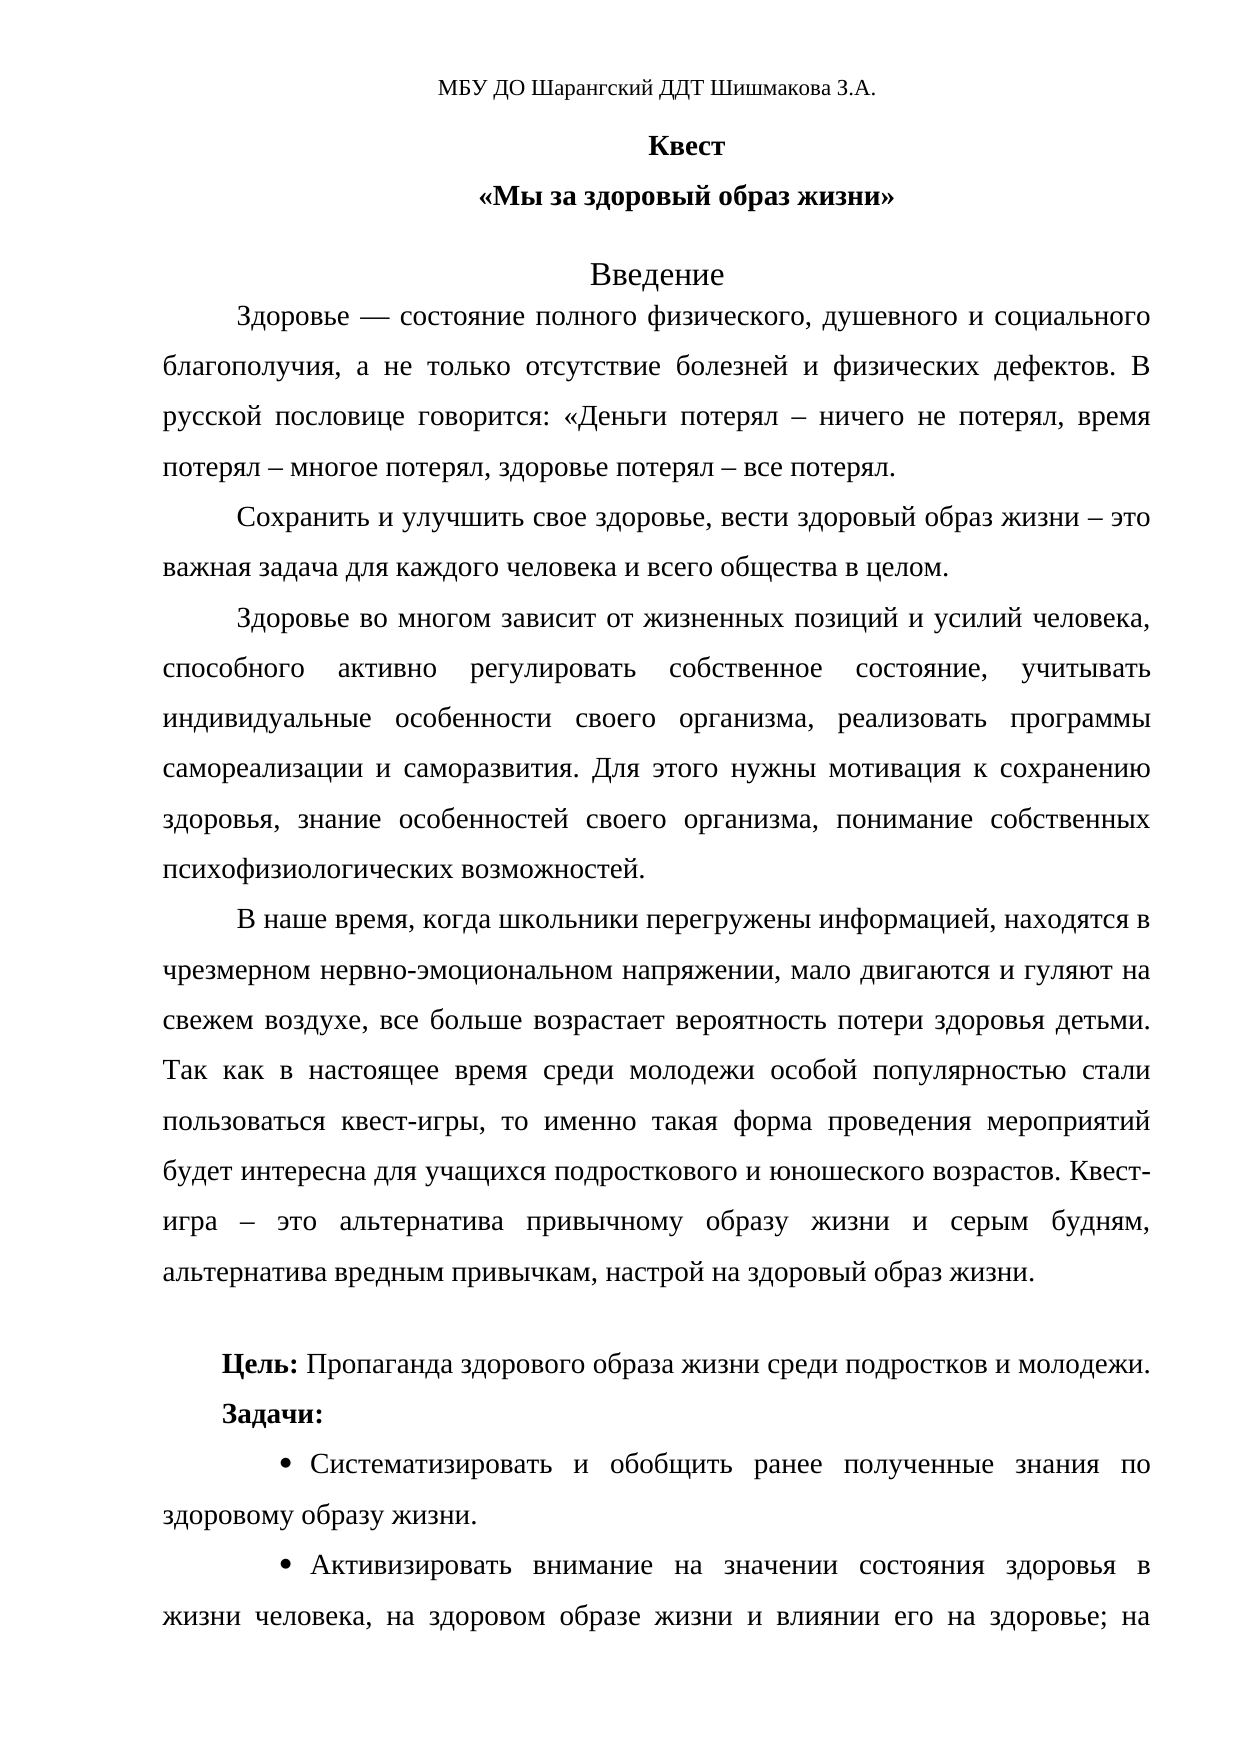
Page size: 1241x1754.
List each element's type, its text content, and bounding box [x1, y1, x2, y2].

text Квест [162, 128, 1152, 162]
list Систематизировать и обобщить ранее полученные знания по здоровому образу жизни. [162, 1447, 1152, 1531]
text Задачи: [162, 1396, 1152, 1430]
text Здоровье — состояние полного физического, душевного и социального благополучия, а не только отсутствие болезней и физических дефектов. В русской пословице говорится: «Деньги потерял – ничего не потерял, время потерял – многое потерял, здоровье потерял – все потерял. [162, 298, 1152, 482]
text Здоровье во многом зависит от жизненных позиций и усилий человека, способного активно регулировать собственное состояние, учитывать индивидуальные особенности своего организма, реализовать программы самореализации и саморазвития. Для этого нужны мотивация к сохранению здоровья, знание особенностей своего организма, понимание собственных психофизиологических возможностей. [162, 600, 1152, 885]
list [162, 1547, 1152, 1631]
subtitle Введение [162, 254, 1152, 292]
text В наше время, когда школьники перегружены информацией, находятся в чрезмерном нервно-эмоциональном напряжении, мало двигаются и гуляют на свежем воздухе, все больше возрастает вероятность потери здоровья детьми. Так как в настоящее время среди молодежи особой популярностью стали пользоваться квест-игры, то именно такая форма проведения мероприятий будет интересна для учащихся подросткового и юношеского возрастов. Квест-игра – это альтернатива привычному образу жизни и серым будням, альтернатива вредным привычкам, настрой на здоровый образ жизни. [162, 902, 1152, 1287]
text Цель: Пропаганда здорового образа жизни среди подростков и молодежи. [162, 1346, 1152, 1379]
text Сохранить и улучшить свое здоровье, вести здоровый образ жизни – это важная задача для каждого человека и всего общества в целом. [162, 499, 1152, 583]
text «Мы за здоровый образ жизни» [162, 178, 1152, 212]
